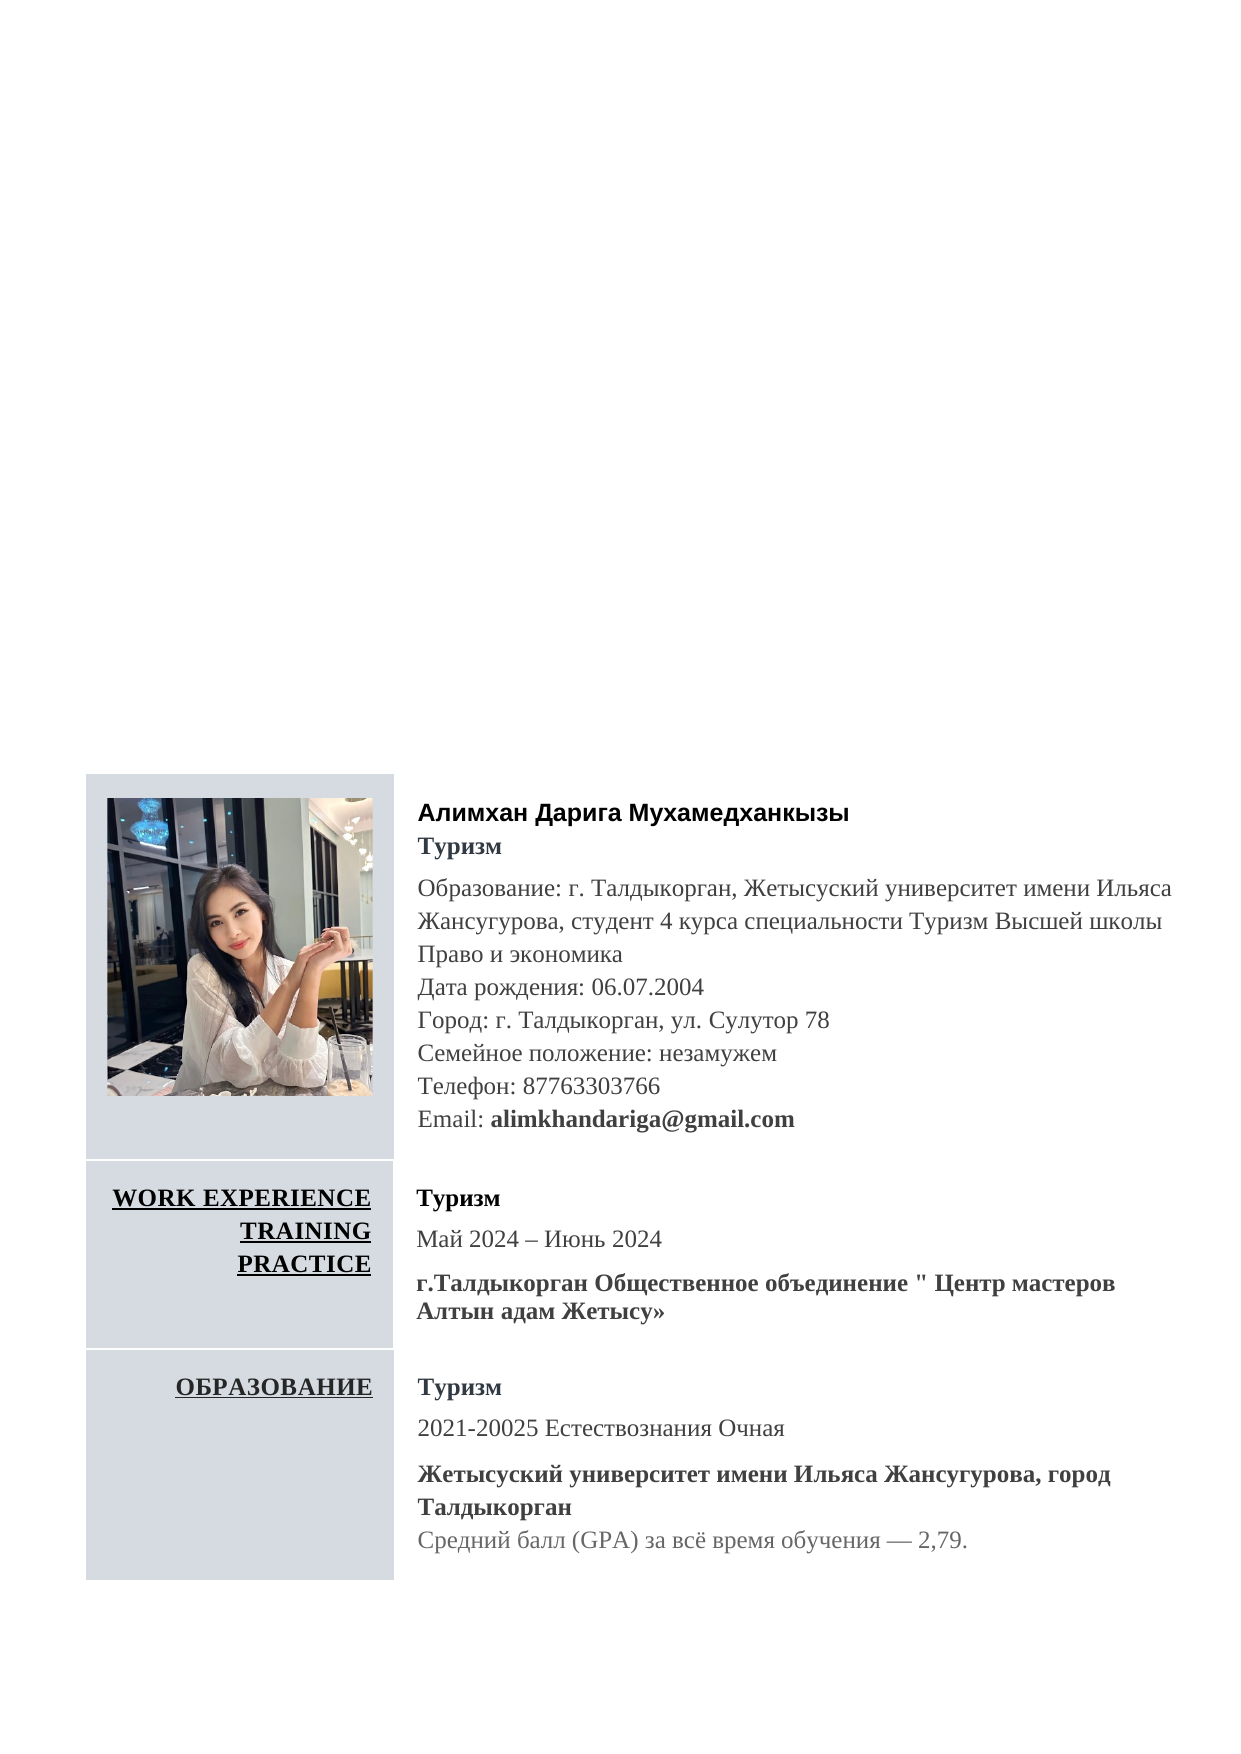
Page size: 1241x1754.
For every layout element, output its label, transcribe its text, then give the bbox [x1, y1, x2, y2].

table_cell Туризм 2021-20025 Естествознания Очная Жетысуский университет имени Ильяса Жансугурова, город Талдыкорган Средний балл (GPA) за всё время обучения — 2,79. [396, 1350, 1194, 1580]
table_cell ОБРАЗОВАНИЕ [86, 1350, 394, 1580]
table_cell Туризм Май 2024 – Июнь 2024 г.Талдыкорган Общественное объединение " Центр мастеров Алтын адам Жетысу» [395, 1161, 1194, 1348]
table_header [86, 774, 394, 1159]
table_cell WORK EXPERIENCE TRAINING PRACTICE [86, 1161, 393, 1348]
picture [107, 798, 373, 1096]
table_header Алимхан Дарига Мухамедханкызы Туризм Образование: г. Талдыкорган, Жетысуский университет имени Ильяса Жансугурова, студент 4 курса специальности Туризм Высшей школы Право и экономика Дата рождения: 06.07.2004 Город: г. Талдыкорган, ул. Cулутор 78 Семейное положение: незамужем Телефон: 87763303766 Email: alimkhandariga@gmail.com [396, 776, 1194, 1159]
